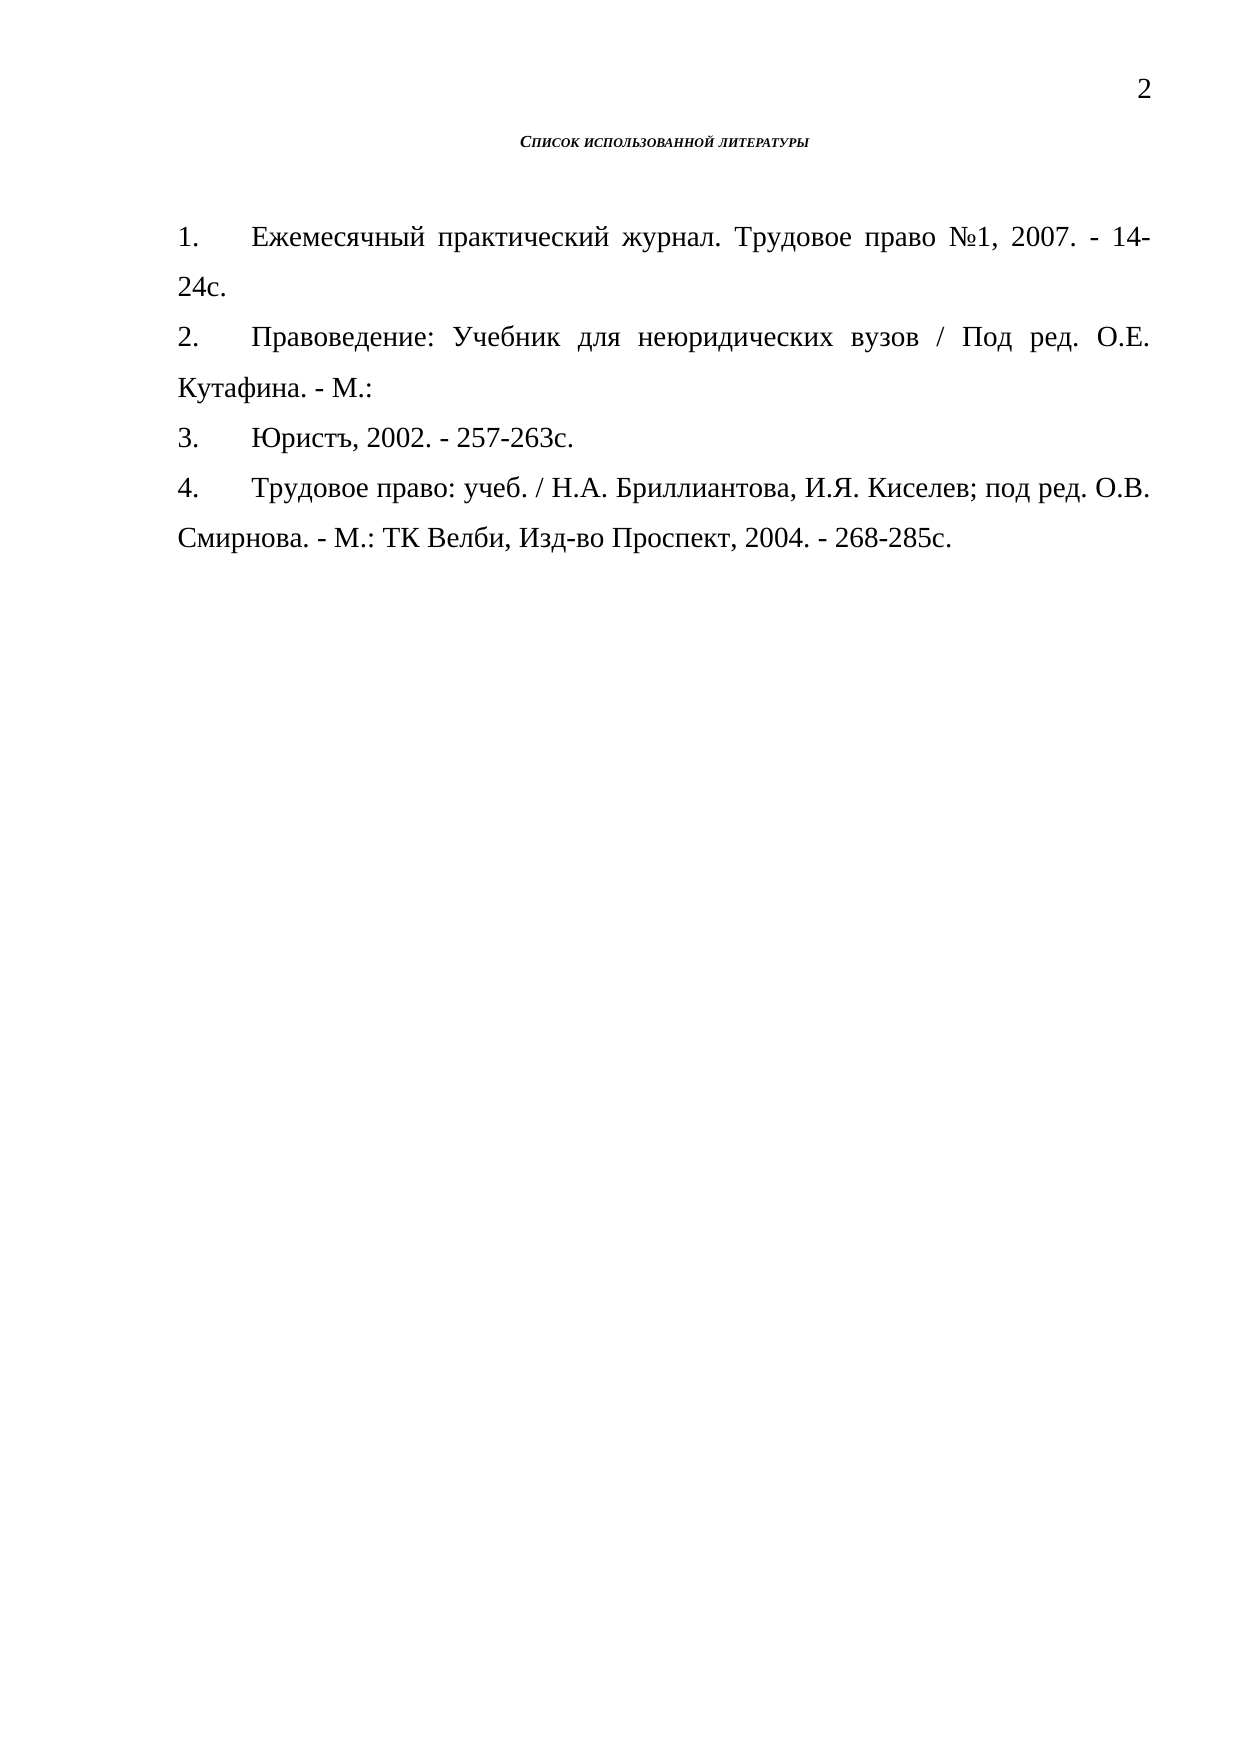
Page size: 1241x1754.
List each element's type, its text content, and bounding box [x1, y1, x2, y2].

text Ежемесячный практический журнал. Трудовое право №1, 2007. - 14-24с. [177, 219, 1152, 303]
subtitle Список использованной литературы [177, 118, 1152, 152]
text Правоведение: Учебник для неюридических вузов / Под ред. О.Е. Кутафина. - М.: [177, 319, 1152, 403]
text Трудовое право: учеб. / Н.А. Бриллиантова, И.Я. Киселев; под ред. О.В. Смирнова. - М.: ТК Велби, Изд-во Проспект, 2004. - 268-285с. [177, 470, 1152, 554]
text Юристъ, 2002. - 257-263с. [177, 420, 1152, 453]
